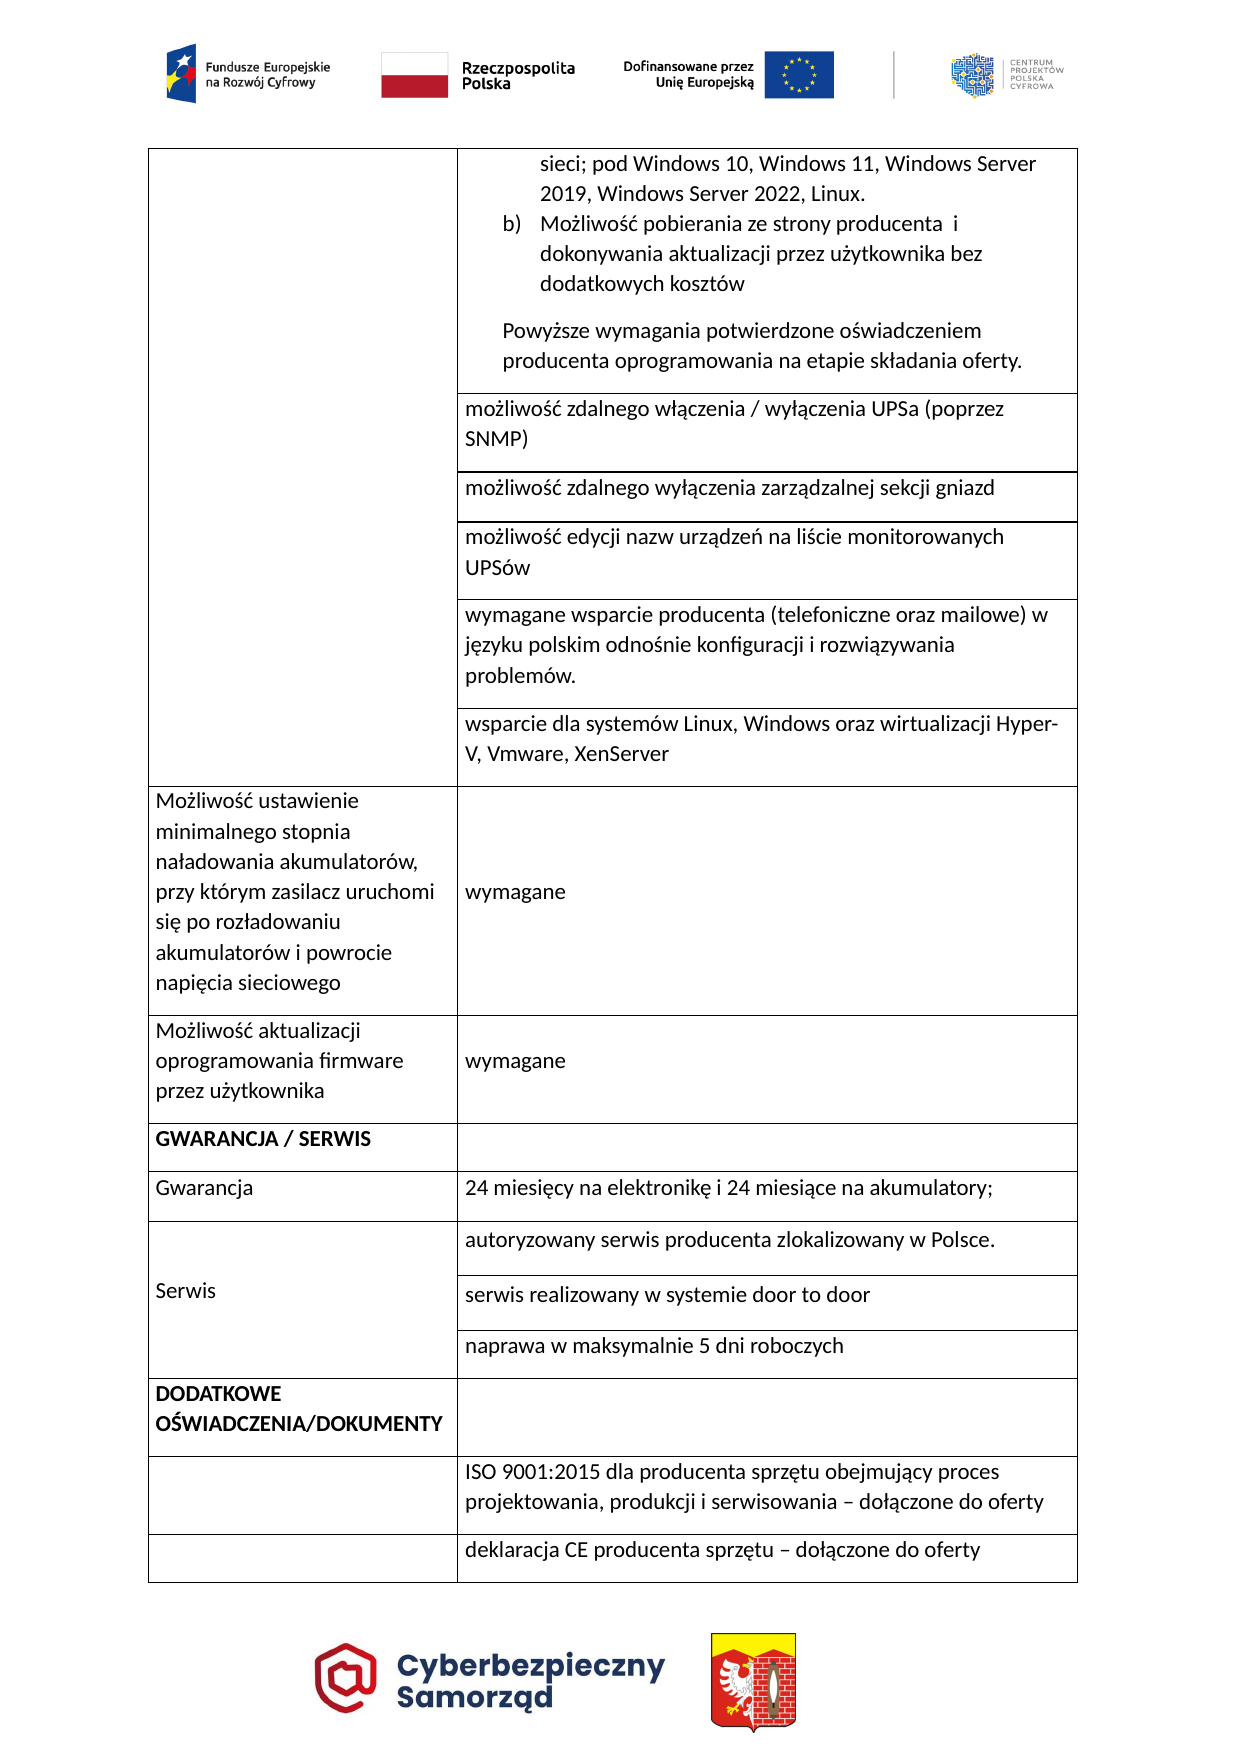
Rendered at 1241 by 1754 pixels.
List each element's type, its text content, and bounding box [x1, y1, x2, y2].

table_cell wymagane wsparcie producenta (telefoniczne oraz mailowe) w języku polskim odnośnie konfiguracji i rozwiązywania problemów. [458, 600, 1077, 708]
table_cell [458, 1124, 1077, 1171]
table_cell Serwis [149, 1222, 457, 1378]
table_cell [149, 1457, 457, 1534]
table_cell Możliwość aktualizacji oprogramowania firmware przez użytkownika [149, 1016, 457, 1123]
picture [711, 1633, 796, 1733]
table_cell możliwość zdalnego wyłączenia zarządzalnej sekcji gniazd [458, 473, 1077, 521]
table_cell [458, 149, 1077, 393]
table_cell serwis realizowany w systemie door to door [458, 1276, 1077, 1330]
table_cell GWARANCJA / SERWIS [149, 1124, 457, 1171]
table_cell deklaracja CE producenta sprzętu – dołączone do oferty [458, 1535, 1077, 1582]
table_cell możliwość edycji nazw urządzeń na liście monitorowanych UPSów [458, 523, 1077, 599]
table_cell Możliwość ustawienie minimalnego stopnia naładowania akumulatorów, przy którym zasilacz uruchomi się po rozładowaniu akumulatorów i powrocie napięcia sieciowego [149, 787, 457, 1015]
table_cell Gwarancja [149, 1172, 457, 1221]
table_cell [458, 1379, 1077, 1456]
table_cell naprawa w maksymalnie 5 dni roboczych [458, 1331, 1077, 1378]
table_cell [149, 1535, 457, 1582]
table_cell ISO 9001:2015 dla producenta sprzętu obejmujący proces projektowania, produkcji i serwisowania – dołączone do oferty [458, 1457, 1077, 1534]
table_cell 24 miesięcy na elektronikę i 24 miesiące na akumulatory; [458, 1172, 1077, 1221]
picture [311, 1640, 670, 1722]
table_cell DODATKOWE OŚWIADCZENIA/DOKUMENTY [149, 1379, 457, 1456]
table_cell możliwość zdalnego włączenia / wyłączenia UPSa (poprzez SNMP) [458, 394, 1077, 471]
table_cell wymagane [458, 1016, 1077, 1123]
table_cell wymagane [458, 787, 1077, 1015]
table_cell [149, 149, 457, 786]
picture [147, 23, 1093, 123]
table_cell autoryzowany serwis producenta zlokalizowany w Polsce. [458, 1222, 1077, 1275]
table_cell wsparcie dla systemów Linux, Windows oraz wirtualizacji Hyper-V, Vmware, XenServer [458, 709, 1077, 786]
